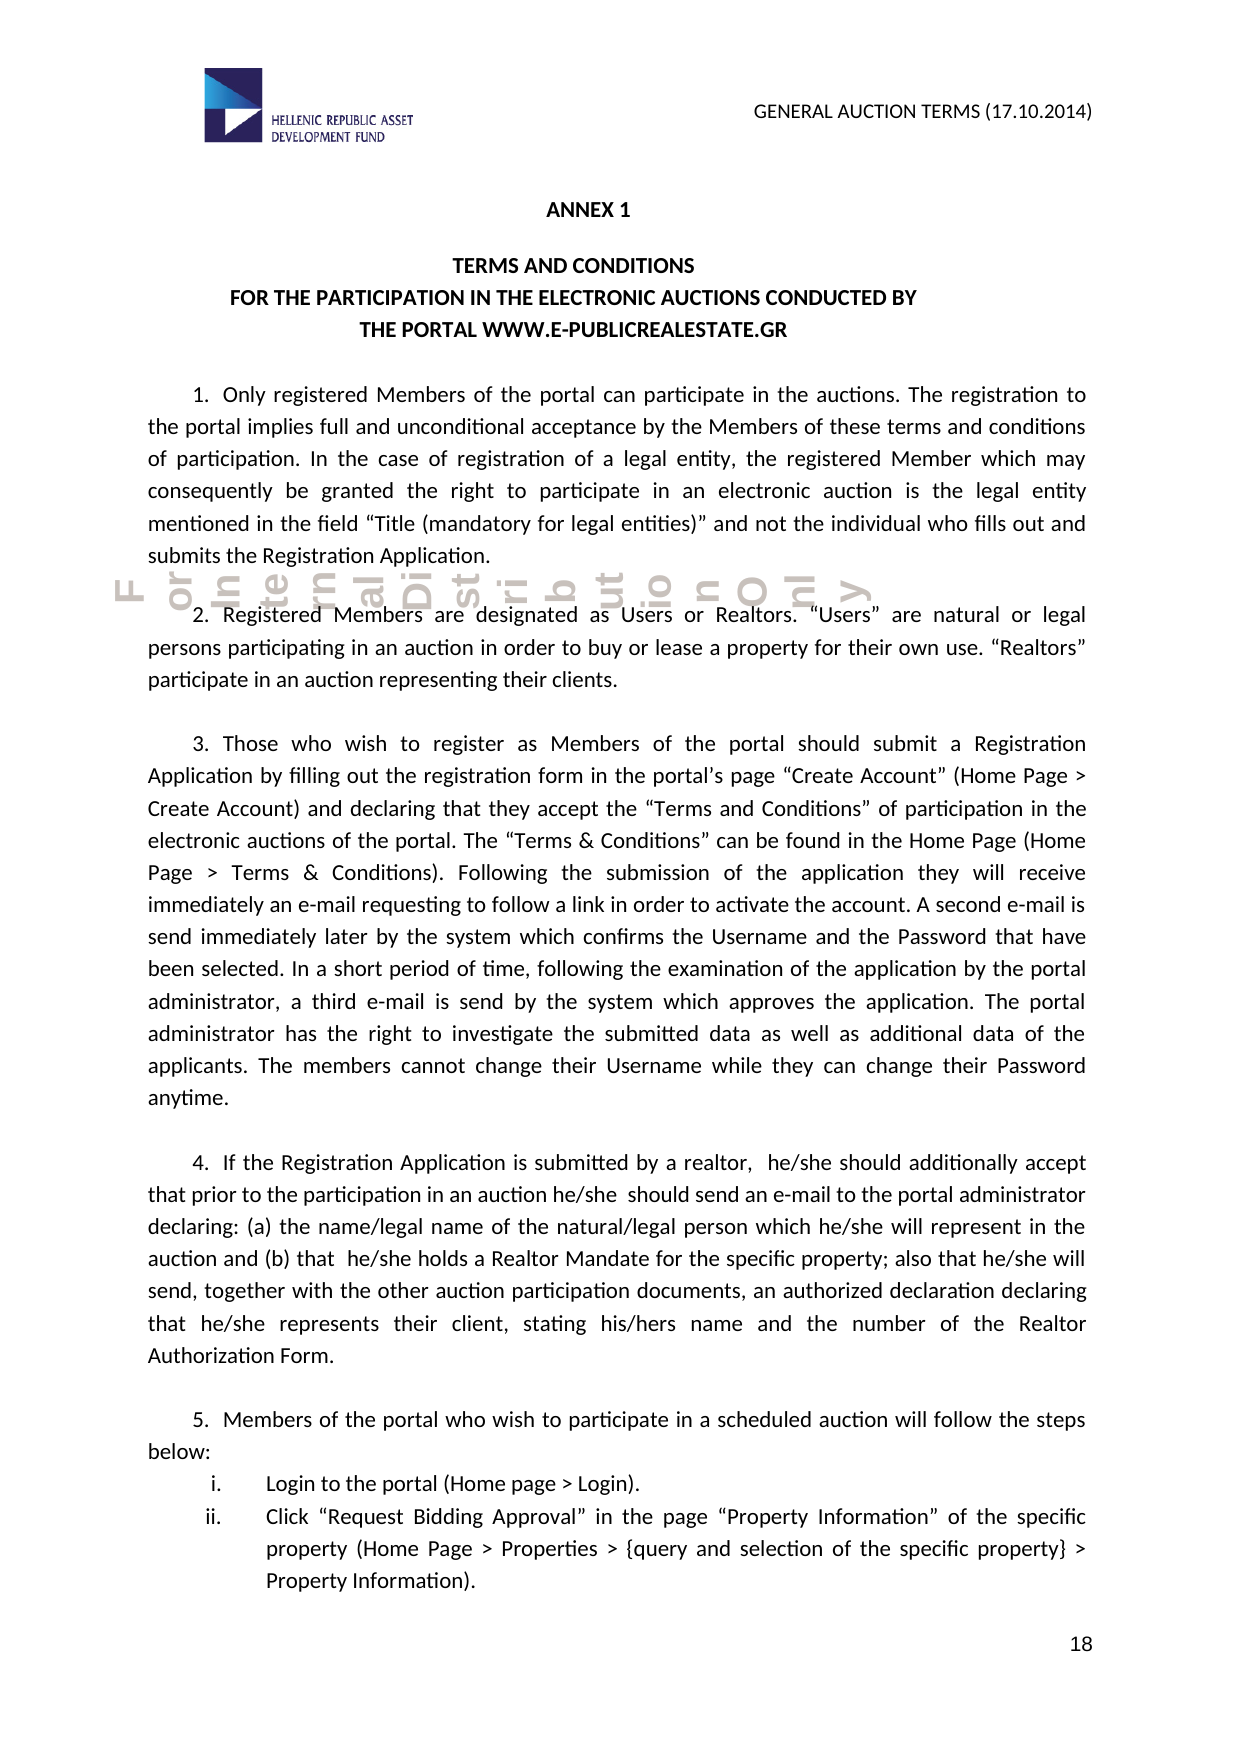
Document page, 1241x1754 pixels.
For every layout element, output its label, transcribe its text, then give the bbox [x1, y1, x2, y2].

picture [204, 68, 413, 143]
list Members of the portal who wish to participate in a scheduled auction will follow the steps below: [148, 1405, 1088, 1465]
text TERMS AND CONDITIONS [59, 251, 1088, 279]
list Those who wish to register as Members of the portal should submit a Registration Application by filling out the registration form in the portal’s page “Create Account” (Home Page > Create Account) and declaring that they accept the “Terms and Conditions” of participation in the electronic auctions of the portal. The “Terms & Conditions” can be found in the Home Page (Home Page > Terms & Conditions). Following the submission of the application they will receive immediately an e-mail requesting to follow a link in order to activate the account. A second e-mail is send immediately later by the system which confirms the Username and the Password that have been selected. In a short period of time, following the examination of the application by the portal administrator, a third e-mail is send by the system which approves the application. The portal administrator has the right to investigate the submitted data as well as additional data of the applicants. The members cannot change their Username while they can change their Password anytime. [148, 729, 1088, 1111]
list Click “Request Bidding Approval” in the page “Property Information” of the specific property (Home Page > Properties > {query and selection of the specific property} > Property Information). [222, 1502, 1088, 1594]
text THE PORTAL WWW.E-PUBLICREALESTATE.GR [59, 316, 1088, 343]
list If the Registration Application is submitted by a realtor, he/she should additionally accept that prior to the participation in an auction he/she should send an e-mail to the portal administrator declaring: (a) the name/legal name of the natural/legal person which he/she will represent in the auction and (b) that he/she holds a Realtor Mandate for the specific property; also that he/she will send, together with the other auction participation documents, an authorized declaration declaring that he/she represents their client, stating his/hers name and the number of the Realtor Authorization Form. [148, 1148, 1088, 1369]
text FOR THE PARTICIPATION IN THE ELECTRONIC AUCTIONS CONDUCTED BY [59, 283, 1088, 311]
list Registered Μembers are designated as Users or Realtors. “Users” are natural or legal persons participating in an auction in order to buy or lease a property for their own use. “Realtors” participate in an auction representing their clients. [148, 601, 1088, 693]
text ANNEX 1 [89, 195, 1088, 223]
list Only registered Members of the portal can participate in the auctions. The registration to the portal implies full and unconditional acceptance by the Members of these terms and conditions of participation. In the case of registration of a legal entity, the registered Member which may consequently be granted the right to participate in an electronic auction is the legal entity mentioned in the field “Title (mandatory for legal entities)” and not the individual who fills out and submits the Registration Application. [148, 380, 1088, 569]
list Login to the portal (Home page > Login). [222, 1469, 1088, 1498]
